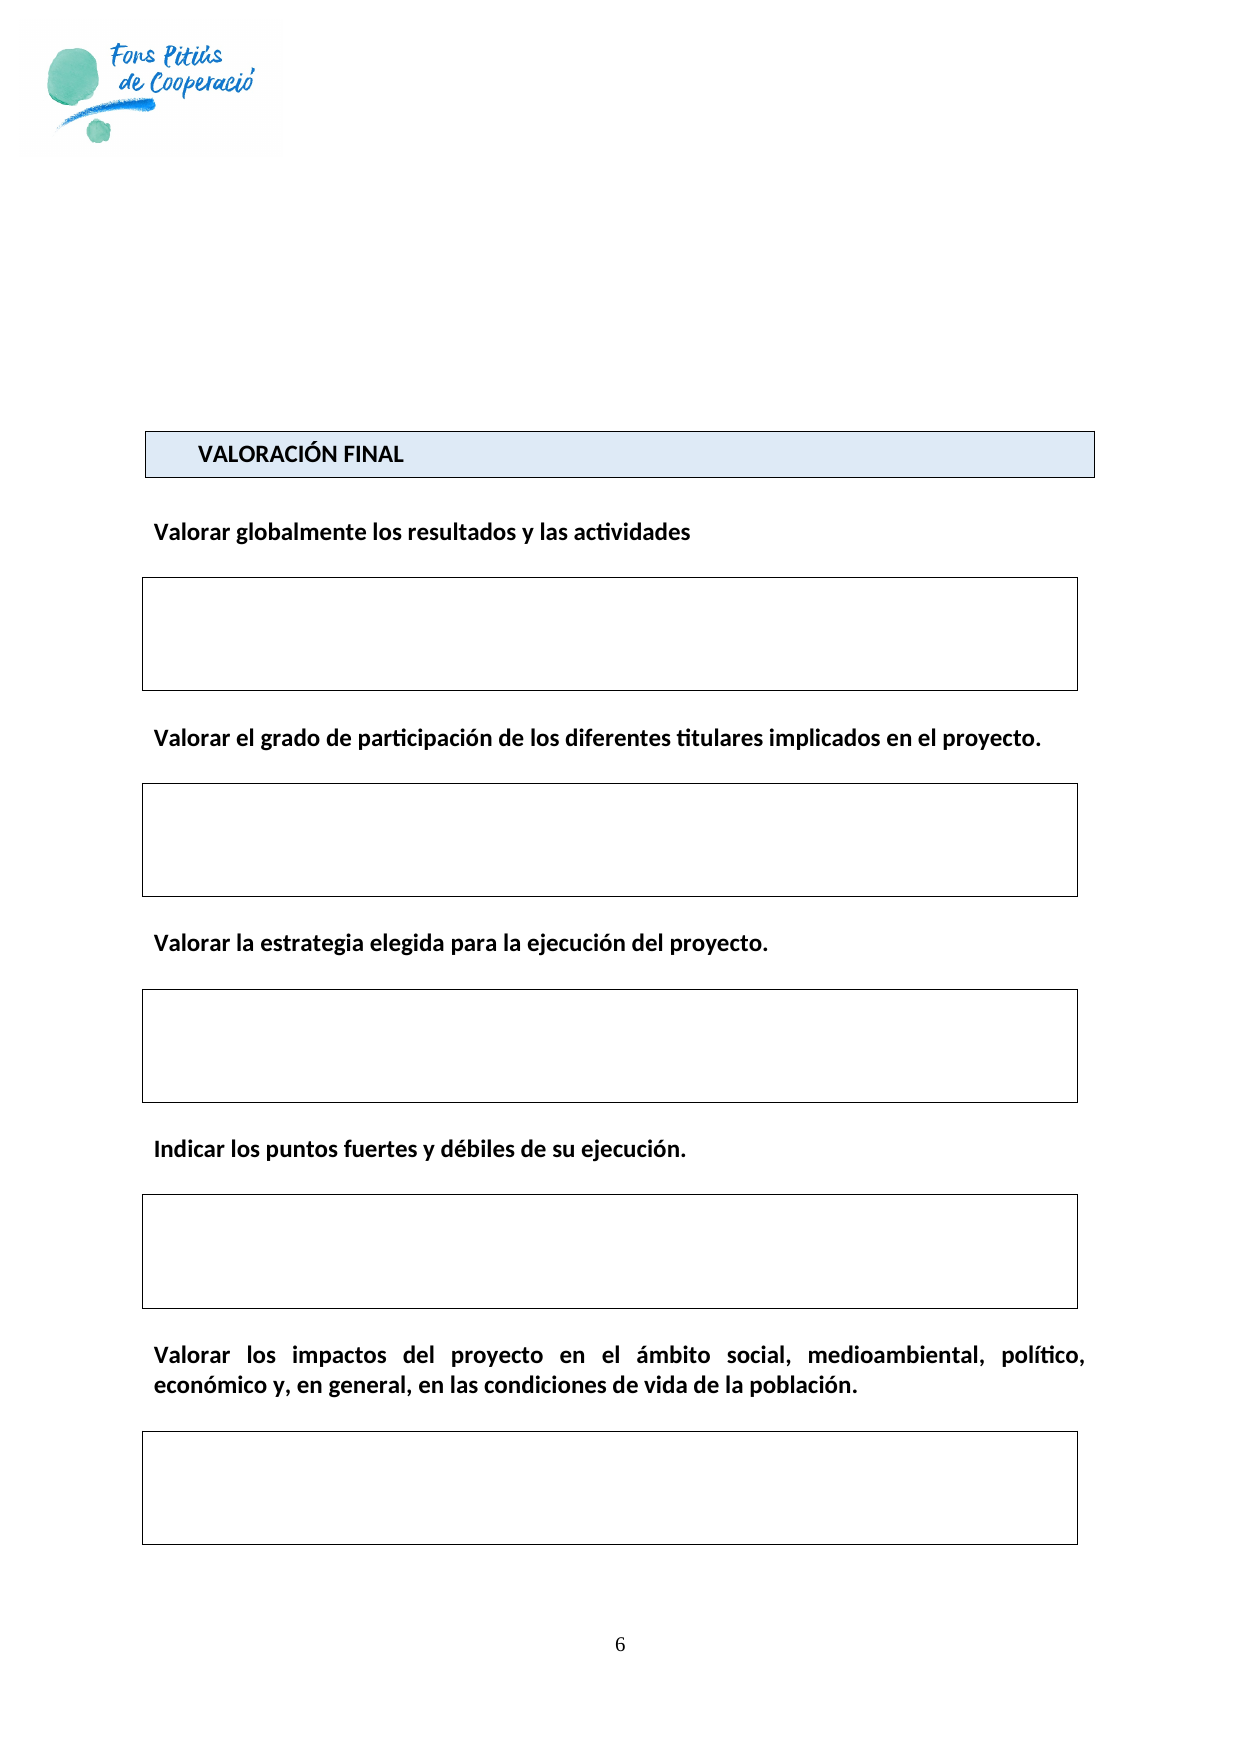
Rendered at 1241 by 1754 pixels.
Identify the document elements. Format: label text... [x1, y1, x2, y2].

table_header [143, 990, 1077, 1102]
table_header [143, 784, 1077, 896]
table_header [143, 1195, 1077, 1307]
title Valorar los impactos del proyecto en el ámbito social, medioambiental, político, económico y, en general, en las condiciones de vida de la población. [153, 1339, 1087, 1400]
title Valorar la estrategia elegida para la ejecución del proyecto. [153, 928, 1087, 958]
title Valorar globalmente los resultados y las actividades [153, 516, 1087, 547]
table_header [143, 1432, 1077, 1544]
table_header [143, 578, 1077, 690]
title Indicar los puntos fuertes y débiles de su ejecución. [153, 1133, 1087, 1164]
picture [19, 19, 283, 157]
title Valorar el grado de participación de los diferentes titulares implicados en el proyecto. [153, 722, 1087, 752]
